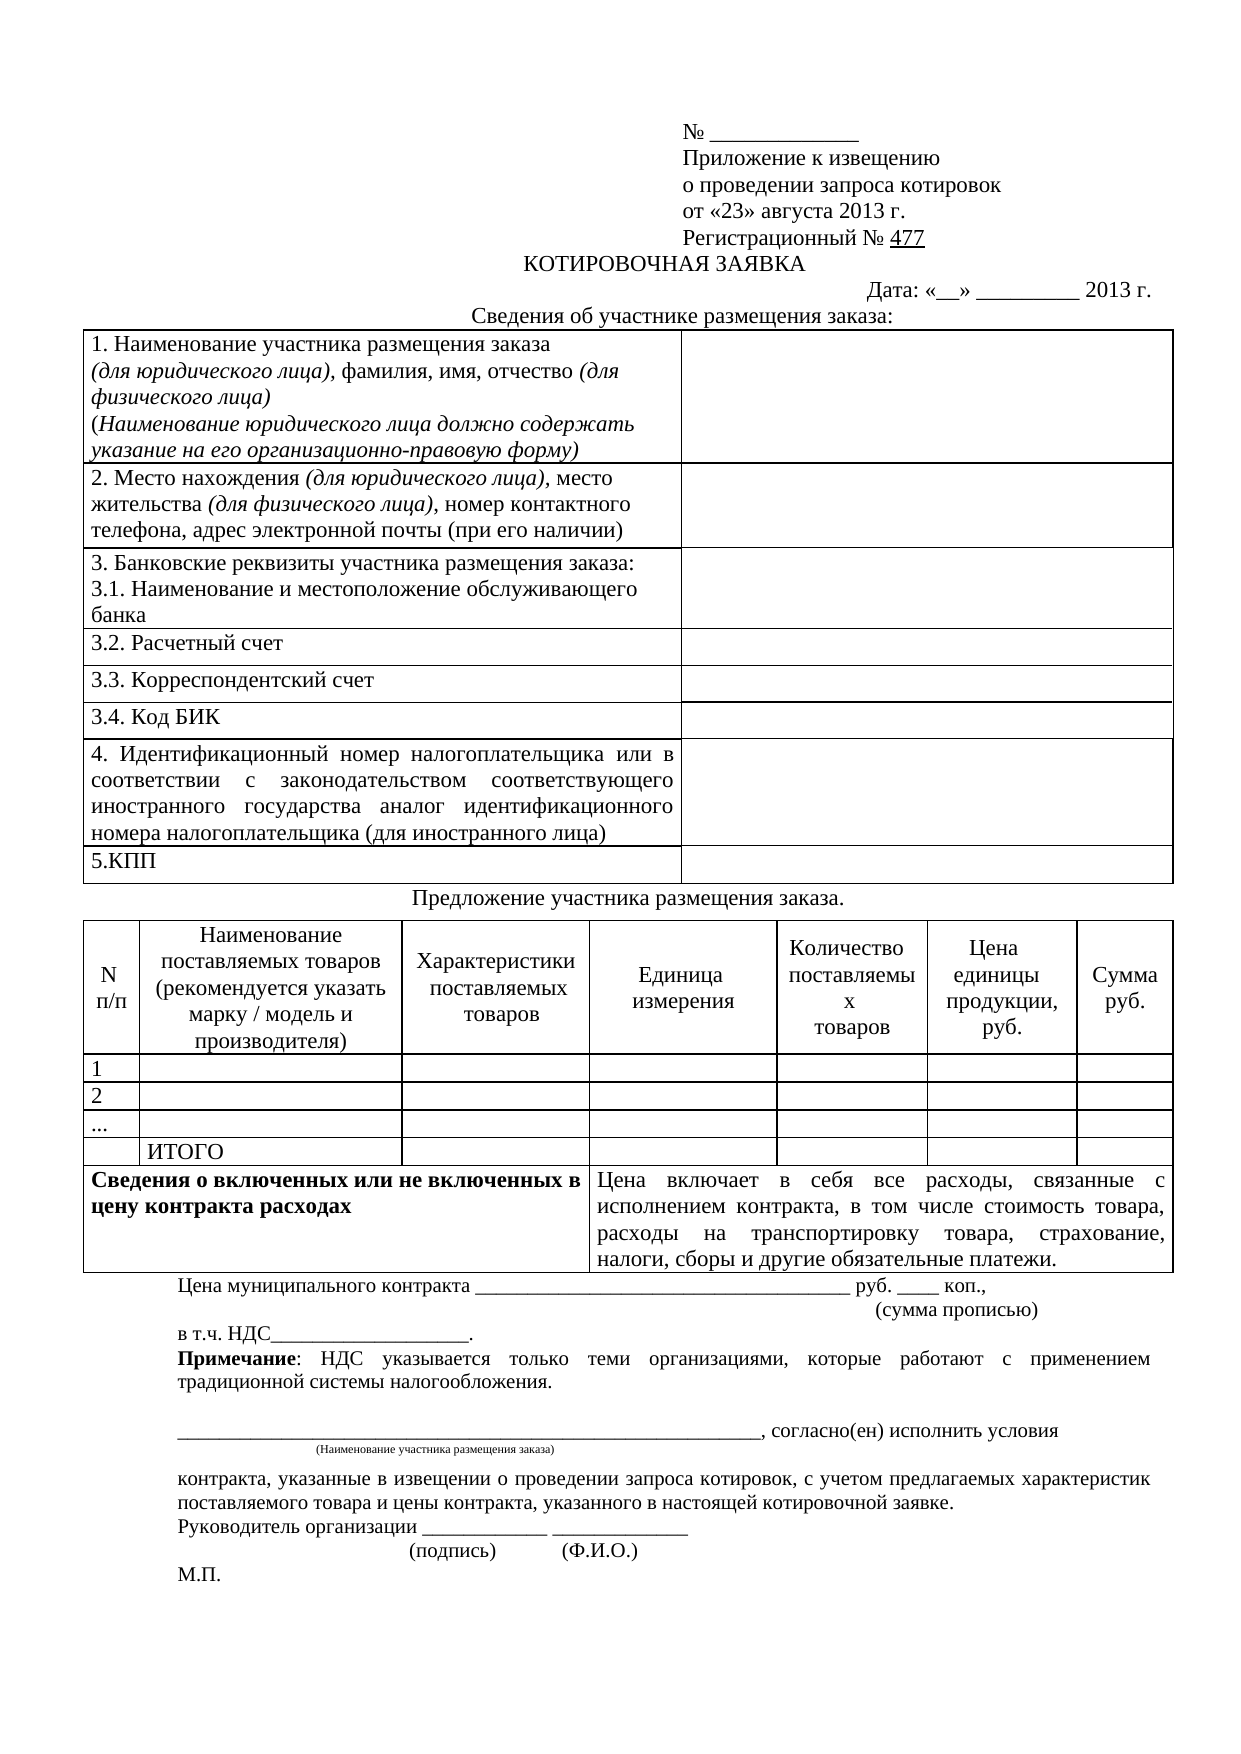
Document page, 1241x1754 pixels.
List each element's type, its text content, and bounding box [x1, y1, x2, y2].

table_cell Предложение участника размещения заказа. [84, 884, 1173, 920]
table_cell 1 [84, 1055, 139, 1081]
text Дата: «__» _________ 2013 г. [620, 276, 1152, 303]
table_cell 3.4. Код БИК [84, 703, 681, 738]
text Сведения об участнике размещения заказа: [140, 303, 1152, 329]
table_cell [928, 1055, 1076, 1081]
table_cell Цена включает в себя все расходы, связанные с исполнением контракта, в том числе стоимость товара, расходы на транспортировку товара, страхование, налоги, сборы и другие обязательные платежи. [590, 1166, 1172, 1272]
table_cell [682, 464, 1172, 547]
text ________________________________________________________, согласно(ен) исполнить условия [177, 1418, 1152, 1442]
text (сумма прописью) [177, 1297, 1152, 1321]
table_cell 2 [84, 1083, 139, 1109]
text контракта, указанные в извещении о проведении запроса котировок, с учетом предлагаемых характеристик поставляемого товара и цены контракта, указанного в настоящей котировочной заявке. [177, 1466, 1152, 1514]
table_cell [590, 1083, 776, 1109]
table_cell [928, 1083, 1076, 1109]
table_cell [928, 1111, 1076, 1137]
text в т.ч. НДС___________________. [177, 1321, 1152, 1345]
table_cell Наименование поставляемых товаров (рекомендуется указать марку / модель и производителя) [140, 921, 401, 1053]
table_cell [682, 739, 1172, 845]
text о проведении запроса котировок [682, 171, 1152, 197]
text от «23» августа 2013 г. [682, 197, 1152, 223]
table_cell [1078, 1138, 1172, 1165]
text Примечание: НДС указывается только теми организациями, которые работают с применением традиционной системы налогообложения. [177, 1345, 1152, 1393]
table_cell ИТОГО [140, 1138, 401, 1165]
table_cell 5.КПП [84, 847, 681, 883]
table_cell Характеристики поставляемых товаров [403, 921, 589, 1053]
table_cell Количество поставляемых товаров [778, 921, 927, 1053]
table_cell 4. Идентификационный номер налогоплательщика или в соответствии с законодательством соответствующего иностранного государства аналог идентификационного номера налогоплательщика (для иностранного лица) [84, 740, 681, 845]
table_header [682, 331, 1172, 462]
table_cell [140, 1111, 401, 1137]
table_cell [84, 1138, 139, 1165]
table_cell Сумма руб. [1078, 921, 1172, 1053]
table_cell 3.3. Корреспондентский счет [84, 666, 681, 701]
table_cell [778, 1138, 927, 1165]
text М.П. [177, 1562, 1152, 1586]
table_cell Цена единицы продукции, руб. [928, 921, 1076, 1053]
table_cell [682, 701, 1173, 738]
text (Наименование участника размещения заказа) [177, 1442, 1152, 1466]
table_cell [928, 1138, 1076, 1165]
table_cell [682, 846, 1172, 883]
table_cell [403, 1111, 589, 1137]
table_header 1. Наименование участника размещения заказа (для юридического лица), фамилия, имя, отчество (для физического лица) (Наименование юридического лица должно содержать указание на его организационно-правовую форму) [84, 331, 681, 462]
table_cell [778, 1111, 927, 1137]
table_cell [590, 1111, 776, 1137]
table_cell Сведения о включенных или не включенных в цену контракта расходах [84, 1166, 589, 1272]
table_cell [778, 1055, 927, 1081]
table_cell [403, 1083, 589, 1109]
table_cell [403, 1055, 589, 1081]
table_cell [682, 548, 1173, 628]
table_cell [778, 1083, 927, 1109]
table_cell [590, 1055, 776, 1081]
text Руководитель организации ____________ _____________ [177, 1514, 1152, 1538]
text (подпись) (Ф.И.О.) [177, 1538, 1152, 1562]
table_cell [1078, 1055, 1172, 1081]
table_cell [1078, 1111, 1172, 1137]
table_cell [403, 1138, 589, 1165]
table_cell [140, 1083, 401, 1109]
table_cell 3.2. Расчетный счет [84, 629, 681, 664]
table_cell Единица измерения [590, 921, 776, 1053]
text КОТИРОВОЧНАЯ ЗАЯВКА [177, 250, 1152, 276]
table_cell N п/п [84, 921, 139, 1053]
table_cell [590, 1138, 776, 1165]
table_cell [140, 1055, 401, 1081]
table_cell ... [84, 1111, 139, 1137]
table_cell [682, 628, 1173, 664]
table_cell [1078, 1083, 1172, 1109]
table_cell 2. Место нахождения (для юридического лица), место жительства (для физического лица), номер контактного телефона, адрес электронной почты (при его наличии) [84, 464, 681, 547]
text Приложение к извещению [682, 144, 1152, 171]
text № _____________ [682, 118, 1152, 144]
text Регистрационный № 477 [682, 223, 1152, 250]
table_cell 3. Банковские реквизиты участника размещения заказа: 3.1. Наименование и местоположение обслуживающего банка [84, 549, 681, 628]
table_cell [682, 665, 1173, 701]
text Цена муниципального контракта ____________________________________ руб. ____ коп., [177, 1273, 1152, 1297]
